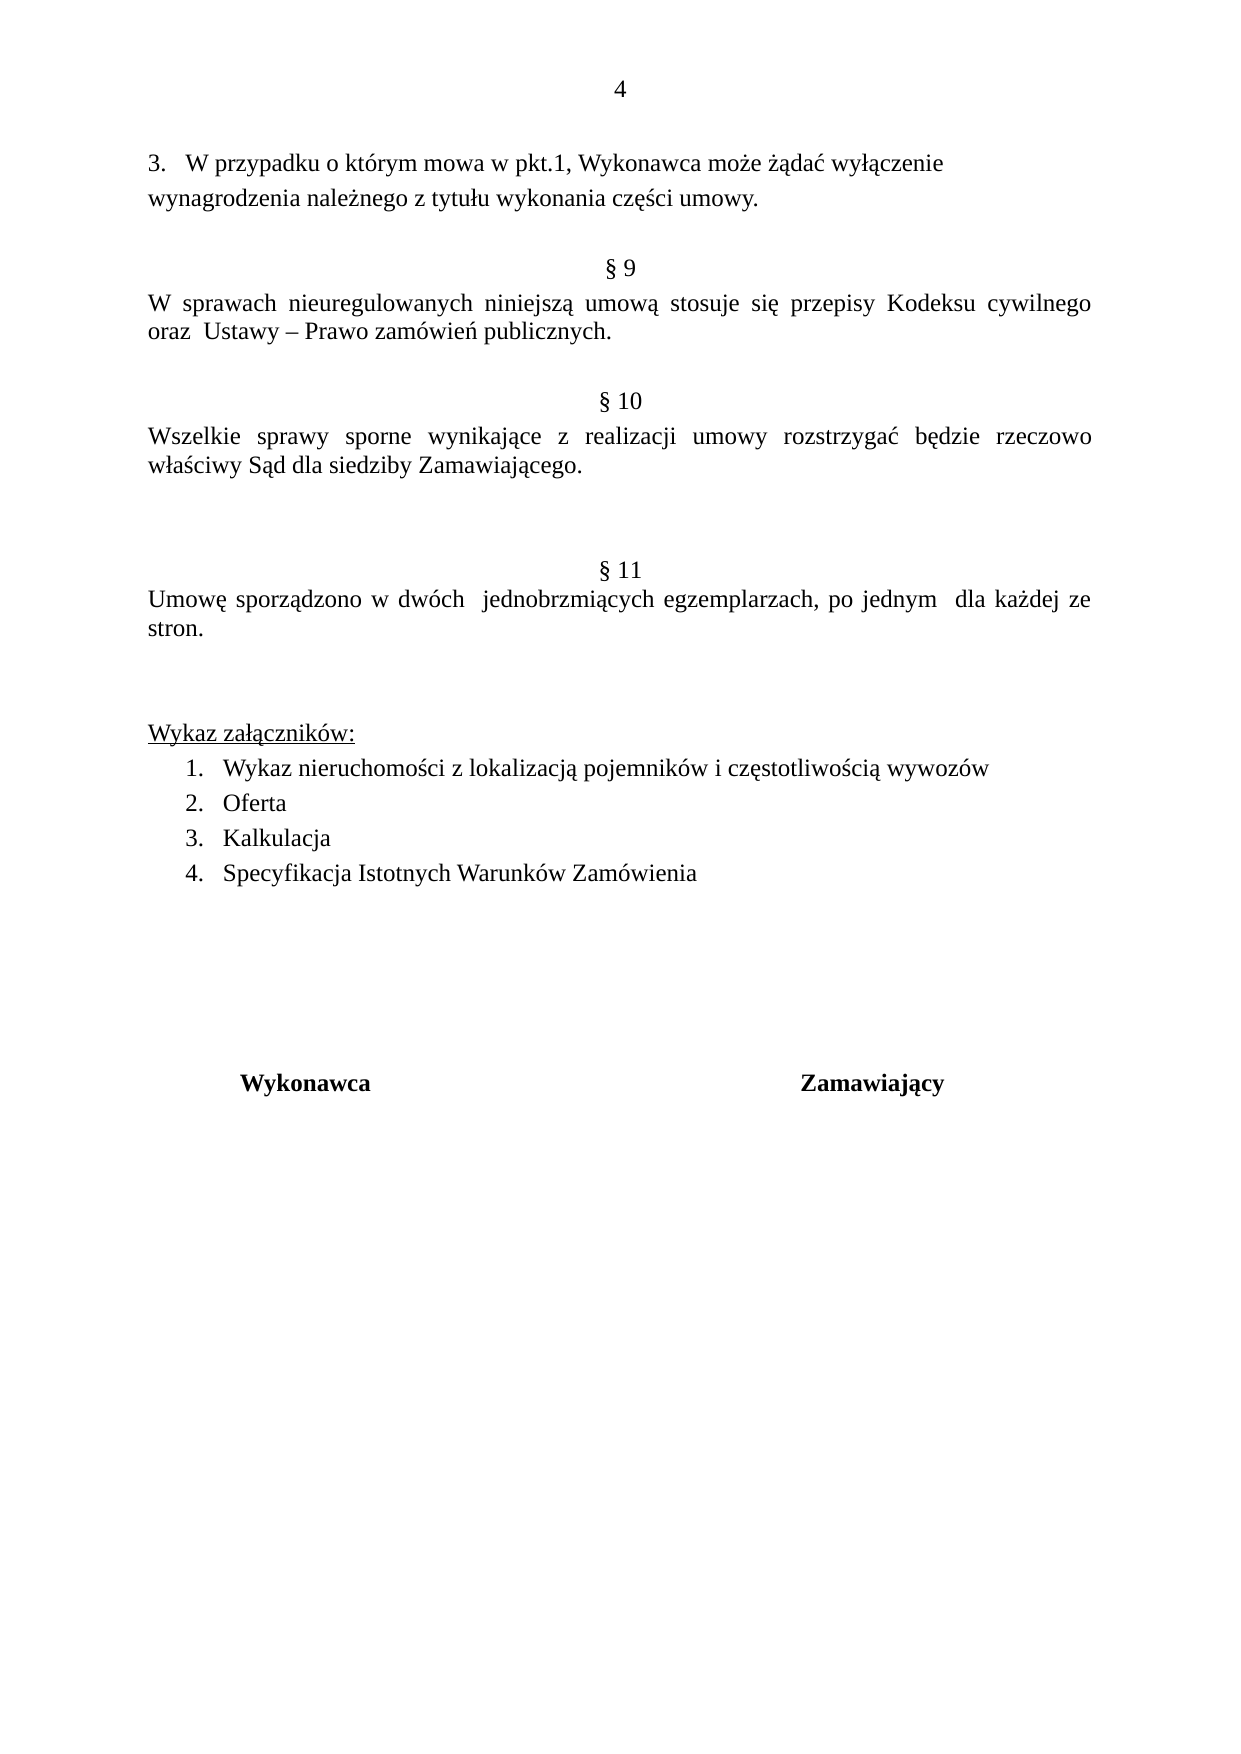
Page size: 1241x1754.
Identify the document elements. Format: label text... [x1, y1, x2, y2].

text Wykaz załączników: [148, 718, 1092, 746]
text Wszelkie sprawy sporne wynikające z realizacji umowy rozstrzygać będzie rzeczowo właściwy Sąd dla siedziby Zamawiającego. [148, 421, 1092, 479]
text wynagrodzenia należnego z tytułu wykonania części umowy. [148, 183, 1092, 211]
text Umowę sporządzono w dwóch jednobrzmiących egzemplarzach, po jednym dla każdej ze stron. [148, 584, 1092, 641]
text 9 [148, 253, 1092, 281]
text § 11 [148, 555, 1092, 584]
list Wykaz nieruchomości z lokalizacją pojemników i częstotliwością wywozów [185, 753, 1092, 781]
text 10 [148, 386, 1092, 415]
text 3. Kalkulacja [148, 823, 1092, 851]
text W sprawach nieuregulowanych niniejszą umową stosuje się przepisy Kodeksu cywilnego oraz Ustawy – Prawo zamówień publicznych. [148, 288, 1092, 345]
text 2. Oferta [148, 788, 1092, 816]
list W przypadku o którym mowa w pkt.1, Wykonawca może żądać wyłączenie [148, 148, 1092, 176]
text 4. Specyfikacja Istotnych Warunków Zamówienia [148, 858, 1092, 886]
text Wykonawca Zamawiający [148, 1068, 1092, 1096]
